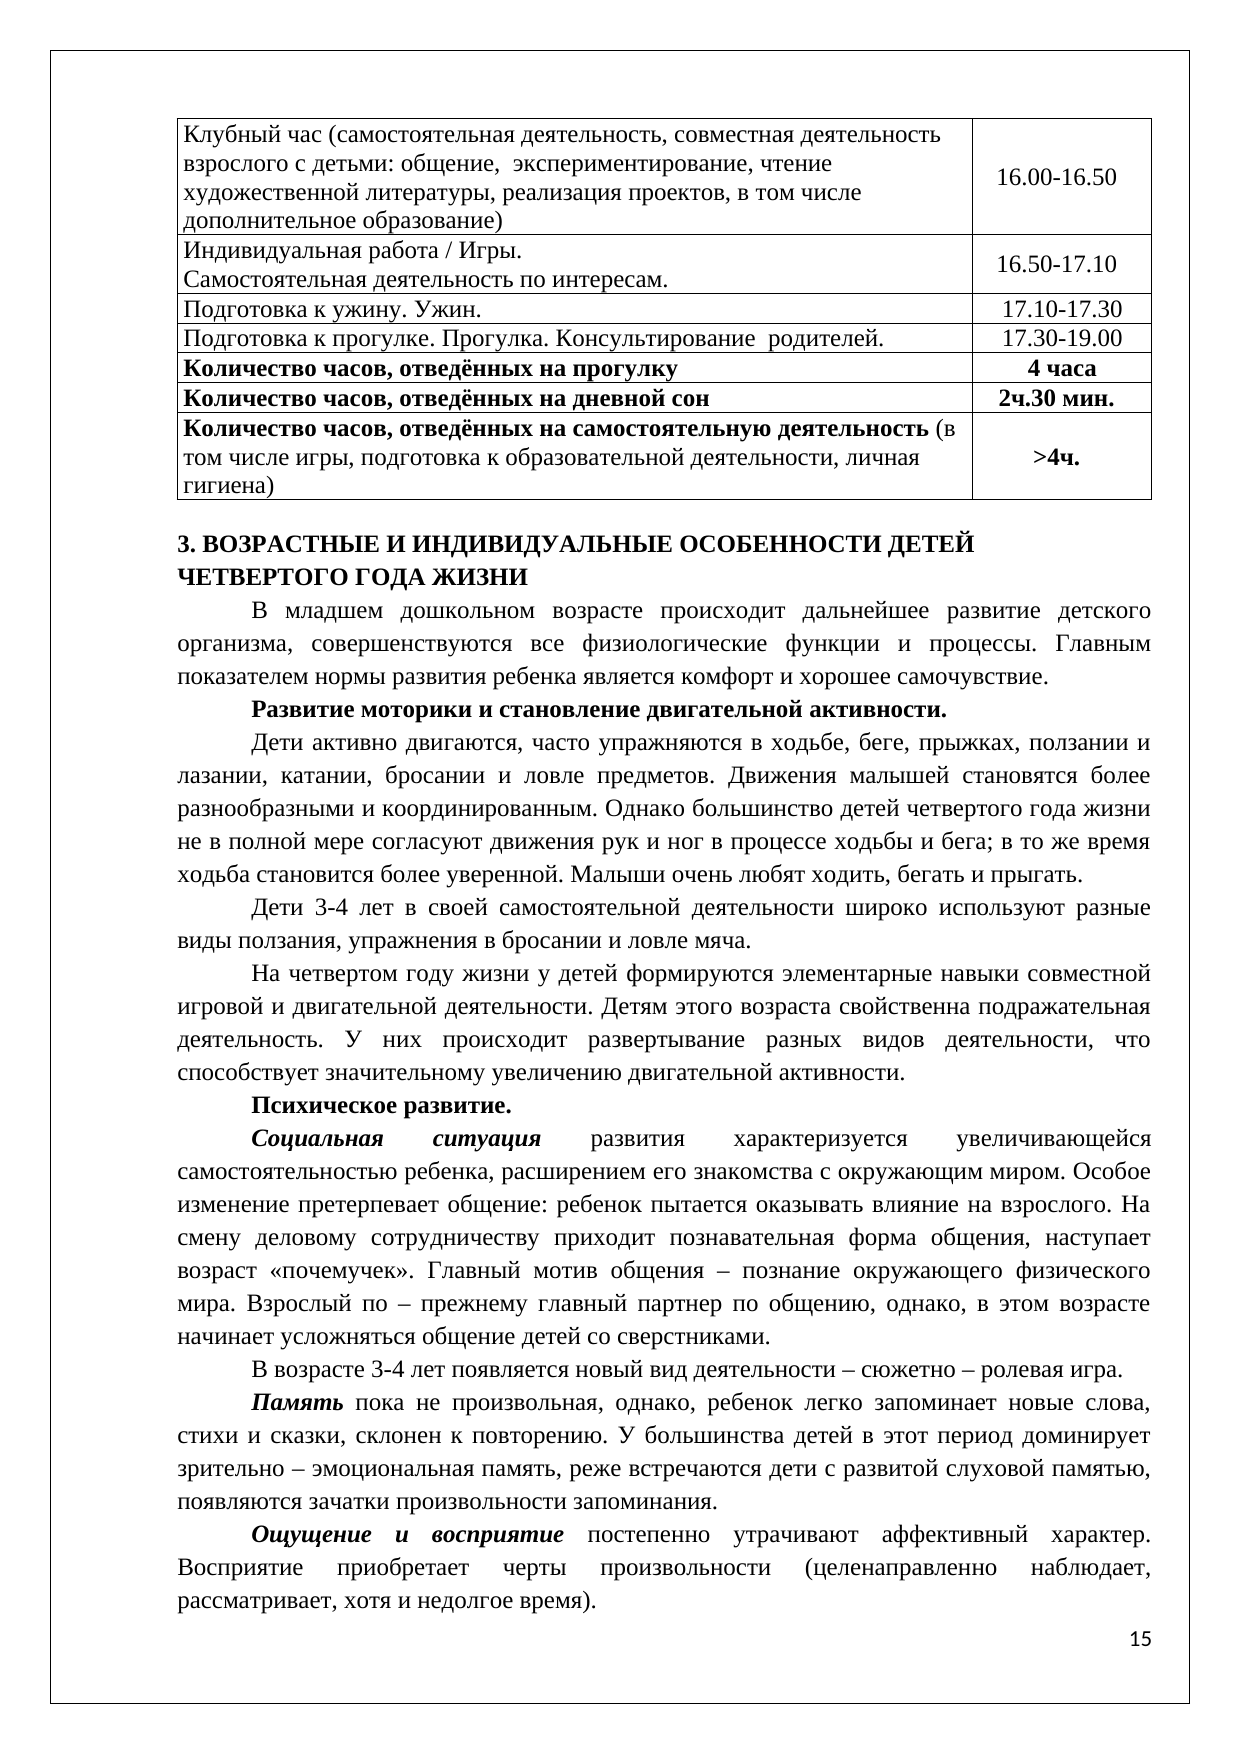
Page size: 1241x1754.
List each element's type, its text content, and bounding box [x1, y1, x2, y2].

text В младшем дошкольном возрасте происходит дальнейшее развитие детского организма, совершенствуются все физиологические функции и процессы. Главным показателем нормы развития ребенка является комфорт и хорошее самочувствие. [177, 595, 1152, 690]
text Память пока не произвольная, однако, ребенок легко запоминает новые слова, стихи и сказки, склонен к повторению. У большинства детей в этот период доминирует зрительно – эмоциональная память, реже встречаются дети с развитой слуховой памятью, появляются зачатки произвольности запоминания. [177, 1387, 1152, 1515]
text Психическое развитие. [177, 1090, 1152, 1119]
text На четвертом году жизни у детей формируются элементарные навыки совместной игровой и двигательной деятельности. Детям этого возраста свойственна подражательная деятельность. У них происходит развертывание разных видов деятельности, что способствует значительному увеличению двигательной активности. [177, 958, 1152, 1086]
table_cell Количество часов, отведённых на прогулку [178, 353, 972, 382]
text Развитие моторики и становление двигательной активности. [177, 694, 1152, 723]
text 3. ВОЗРАСТНЫЕ И ИНДИВИДУАЛЬНЫЕ ОСОБЕННОСТИ ДЕТЕЙ [177, 529, 1152, 558]
text Дети 3-4 лет в своей самостоятельной деятельности широко используют разные виды ползания, упражнения в бросании и ловле мяча. [177, 892, 1152, 954]
text В возрасте 3-4 лет появляется новый вид деятельности – сюжетно – ролевая игра. [177, 1354, 1152, 1383]
table_cell 17.10-17.30 [973, 294, 1151, 322]
table_cell Подготовка к ужину. Ужин. [178, 294, 972, 322]
table_cell 16.00-16.50 [973, 119, 1151, 234]
table_cell 2ч.30 мин. [973, 383, 1151, 412]
text ЧЕТВЕРТОГО ГОДА ЖИЗНИ [177, 562, 1152, 591]
table_cell >4ч. [973, 413, 1151, 499]
table_cell Подготовка к прогулке. Прогулка. Консультирование родителей. [178, 324, 972, 352]
text Ощущение и восприятие постепенно утрачивают аффективный характер. Восприятие приобретает черты произвольности (целенаправленно наблюдает, рассматривает, хотя и недолгое время). [177, 1519, 1152, 1614]
table_cell 4 часа [973, 353, 1151, 382]
table_cell Количество часов, отведённых на самостоятельную деятельность (в том числе игры, подготовка к образовательной деятельности, личная гигиена) [178, 413, 972, 499]
text Социальная ситуация развития характеризуется увеличивающейся самостоятельностью ребенка, расширением его знакомства с окружающим миром. Особое изменение претерпевает общение: ребенок пытается оказывать влияние на взрослого. На смену деловому сотрудничеству приходит познавательная форма общения, наступает возраст «почемучек». Главный мотив общения – познание окружающего физического мира. Взрослый по – прежнему главный партнер по общению, однако, в этом возрасте начинает усложняться общение детей со сверстниками. [177, 1123, 1152, 1350]
table_cell Клубный час (самостоятельная деятельность, совместная деятельность взрослого с детьми: общение, экспериментирование, чтение художественной литературы, реализация проектов, в том числе дополнительное образование) [178, 119, 972, 234]
table_cell Количество часов, отведённых на дневной сон [178, 383, 972, 412]
table_cell 16.50-17.10 [973, 235, 1151, 293]
table_cell 17.30-19.00 [973, 324, 1151, 352]
table_cell Индивидуальная работа / Игры. Самостоятельная деятельность по интересам. [178, 235, 972, 293]
text Дети активно двигаются, часто упражняются в ходьбе, беге, прыжках, ползании и лазании, катании, бросании и ловле предметов. Движения малышей становятся более разнообразными и координированным. Однако большинство детей четвертого года жизни не в полной мере согласуют движения рук и ног в процессе ходьбы и бега; в то же время ходьба становится более уверенной. Малыши очень любят ходить, бегать и прыгать. [177, 727, 1152, 888]
